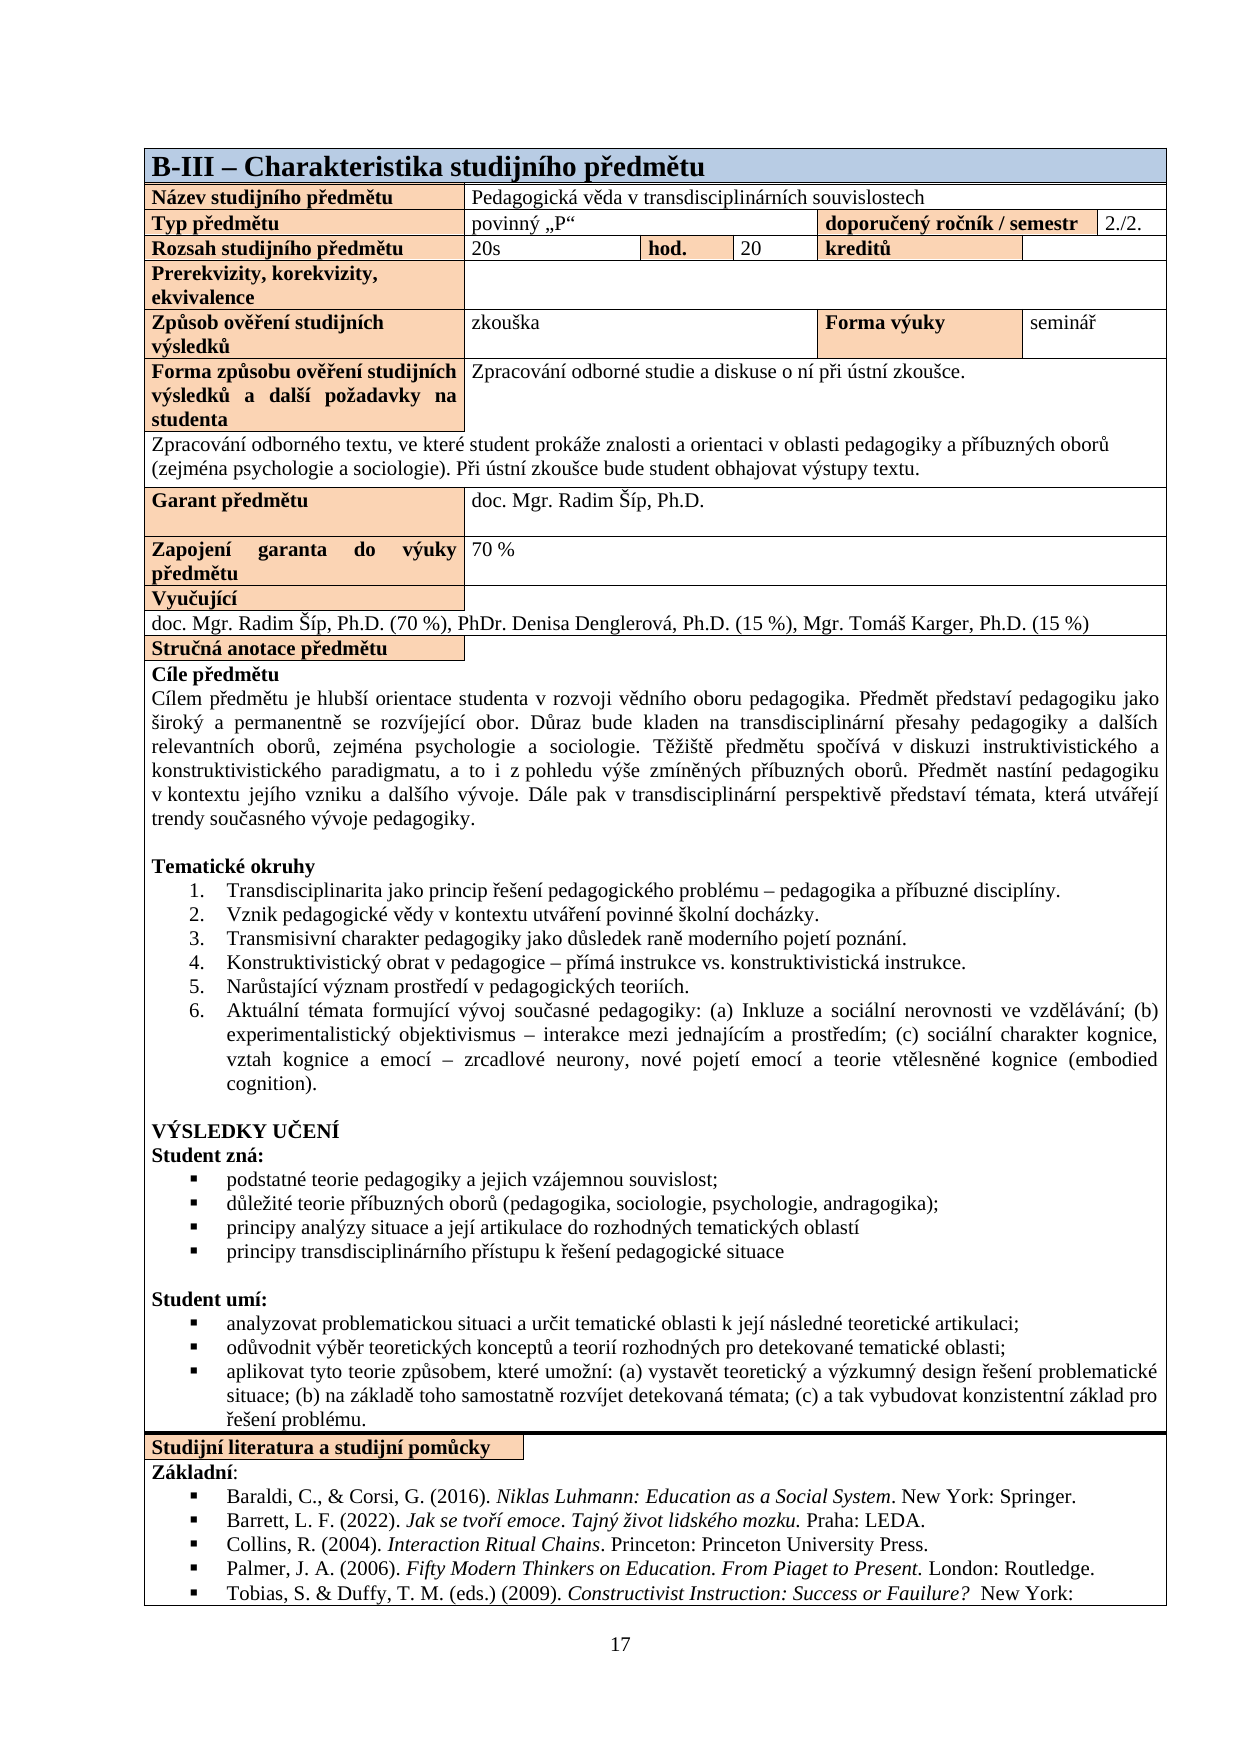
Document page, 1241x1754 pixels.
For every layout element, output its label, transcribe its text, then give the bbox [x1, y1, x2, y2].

table_cell Forma způsobu ověření studijních výsledků a další požadavky na studenta [145, 359, 464, 431]
table_cell Zpracování odborné studie a diskuse o ní při ústní zkoušce. [465, 359, 1166, 431]
table_cell Studijní literatura a studijní pomůcky [145, 1435, 523, 1459]
table_cell Prerekvizity, korekvizity, ekvivalence [145, 261, 464, 309]
table_cell 70 % [465, 537, 1166, 585]
table_cell seminář [1023, 310, 1166, 358]
table_cell hod. [641, 236, 733, 259]
table_cell Forma výuky [818, 310, 1022, 358]
table_cell Cíle předmětu Cílem předmětu je hlubší orientace studenta v rozvoji vědního oboru pedagogika. Předmět představí pedagogiku jako široký a permanentně se rozvíjející obor. Důraz bude kladen na transdisciplinární přesahy pedagogiky a dalších relevantních oborů, zejména psychologie a sociologie. Těžiště předmětu spočívá v diskuzi instruktivistického a konstruktivistického paradigmatu, a to i z pohledu výše zmíněných příbuzných oborů. Předmět nastíní pedagogiku v kontextu jejího vzniku a dalšího vývoje. Dále pak v transdisciplinární perspektivě představí témata, která utvářejí trendy současného vývoje pedagogiky. Tematické okruhy Transdisciplinarita jako princip řešení pedagogického problému – pedagogika a příbuzné disciplíny. Vznik pedagogické vědy v kontextu utváření povinné školní docházky. Transmisivní charakter pedagogiky jako důsledek raně moderního pojetí poznání. Konstruktivistický obrat v pedagogice – přímá instrukce vs. konstruktivistická instrukce. Narůstající význam prostředí v pedagogických teoriích. Aktuální témata formující vývoj současné pedagogiky: (a) Inkluze a sociální nerovnosti ve vzdělávání; (b) experimentalistický objektivismus – interakce mezi jednajícím a prostředím; (c) sociální charakter kognice, vztah kognice a emocí – zrcadlové neurony, nové pojetí emocí a teorie vtělesněné kognice (embodied cognition). Výsledky učení Student zná: podstatné teorie pedagogiky a jejich vzájemnou souvislost; důležité teorie příbuzných oborů (pedagogika, sociologie, psychologie, andragogika); principy analýzy situace a její artikulace do rozhodných tematických oblastí principy transdisciplinárního přístupu k řešení pedagogické situace Student umí: analyzovat problematickou situaci a určit tematické oblasti k její následné teoretické artikulaci; odůvodnit výběr teoretických konceptů a teorií rozhodných pro detekované tematické oblasti; aplikovat tyto teorie způsobem, které umožní: (a) vystavět teoretický a výzkumný design řešení problematické situace; (b) na základě toho samostatně rozvíjet detekovaná témata; (c) a tak vybudovat konzistentní základ pro řešení problému. [145, 660, 1166, 1431]
table_cell Způsob ověření studijních výsledků [145, 310, 464, 358]
table_cell Název studijního předmětu [145, 185, 464, 209]
table_cell doc. Mgr. Radim Šíp, Ph.D. [465, 488, 1166, 536]
table_cell [465, 636, 1166, 660]
table_cell Vyučující [145, 586, 464, 610]
table_cell kreditů [818, 236, 1022, 259]
table_cell Zapojení garanta do výuky předmětu [145, 537, 464, 585]
table_cell Pedagogická věda v transdisciplinárních souvislostech [465, 185, 1166, 209]
table_cell Typ předmětu [145, 210, 464, 234]
table_cell [1023, 236, 1166, 259]
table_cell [145, 1459, 1166, 1605]
table_cell [465, 261, 1166, 309]
table_cell 20s [465, 236, 640, 259]
table_cell Garant předmětu [145, 488, 464, 536]
table_cell povinný „P“ [465, 210, 817, 234]
table_cell doporučený ročník / semestr [818, 210, 1097, 234]
table_cell doc. Mgr. Radim Šíp, Ph.D. (70 %), PhDr. Denisa Denglerová, Ph.D. (15 %), Mgr. Tomáš Karger, Ph.D. (15 %) [145, 610, 1166, 635]
table_cell Rozsah studijního předmětu [145, 236, 464, 259]
table_cell Stručná anotace předmětu [145, 636, 464, 660]
table_cell zkouška [465, 310, 817, 358]
table_cell [465, 586, 1166, 610]
table_cell 20 [734, 236, 817, 259]
table_cell 2./2. [1098, 210, 1166, 234]
table_header B-III – Charakteristika studijního předmětu [145, 149, 1166, 182]
table_cell Zpracování odborného textu, ve které student prokáže znalosti a orientaci v oblasti pedagogiky a příbuzných oborů (zejména psychologie a sociologie). Při ústní zkoušce bude student obhajovat výstupy textu. [145, 431, 1166, 487]
table_cell [524, 1435, 1166, 1459]
